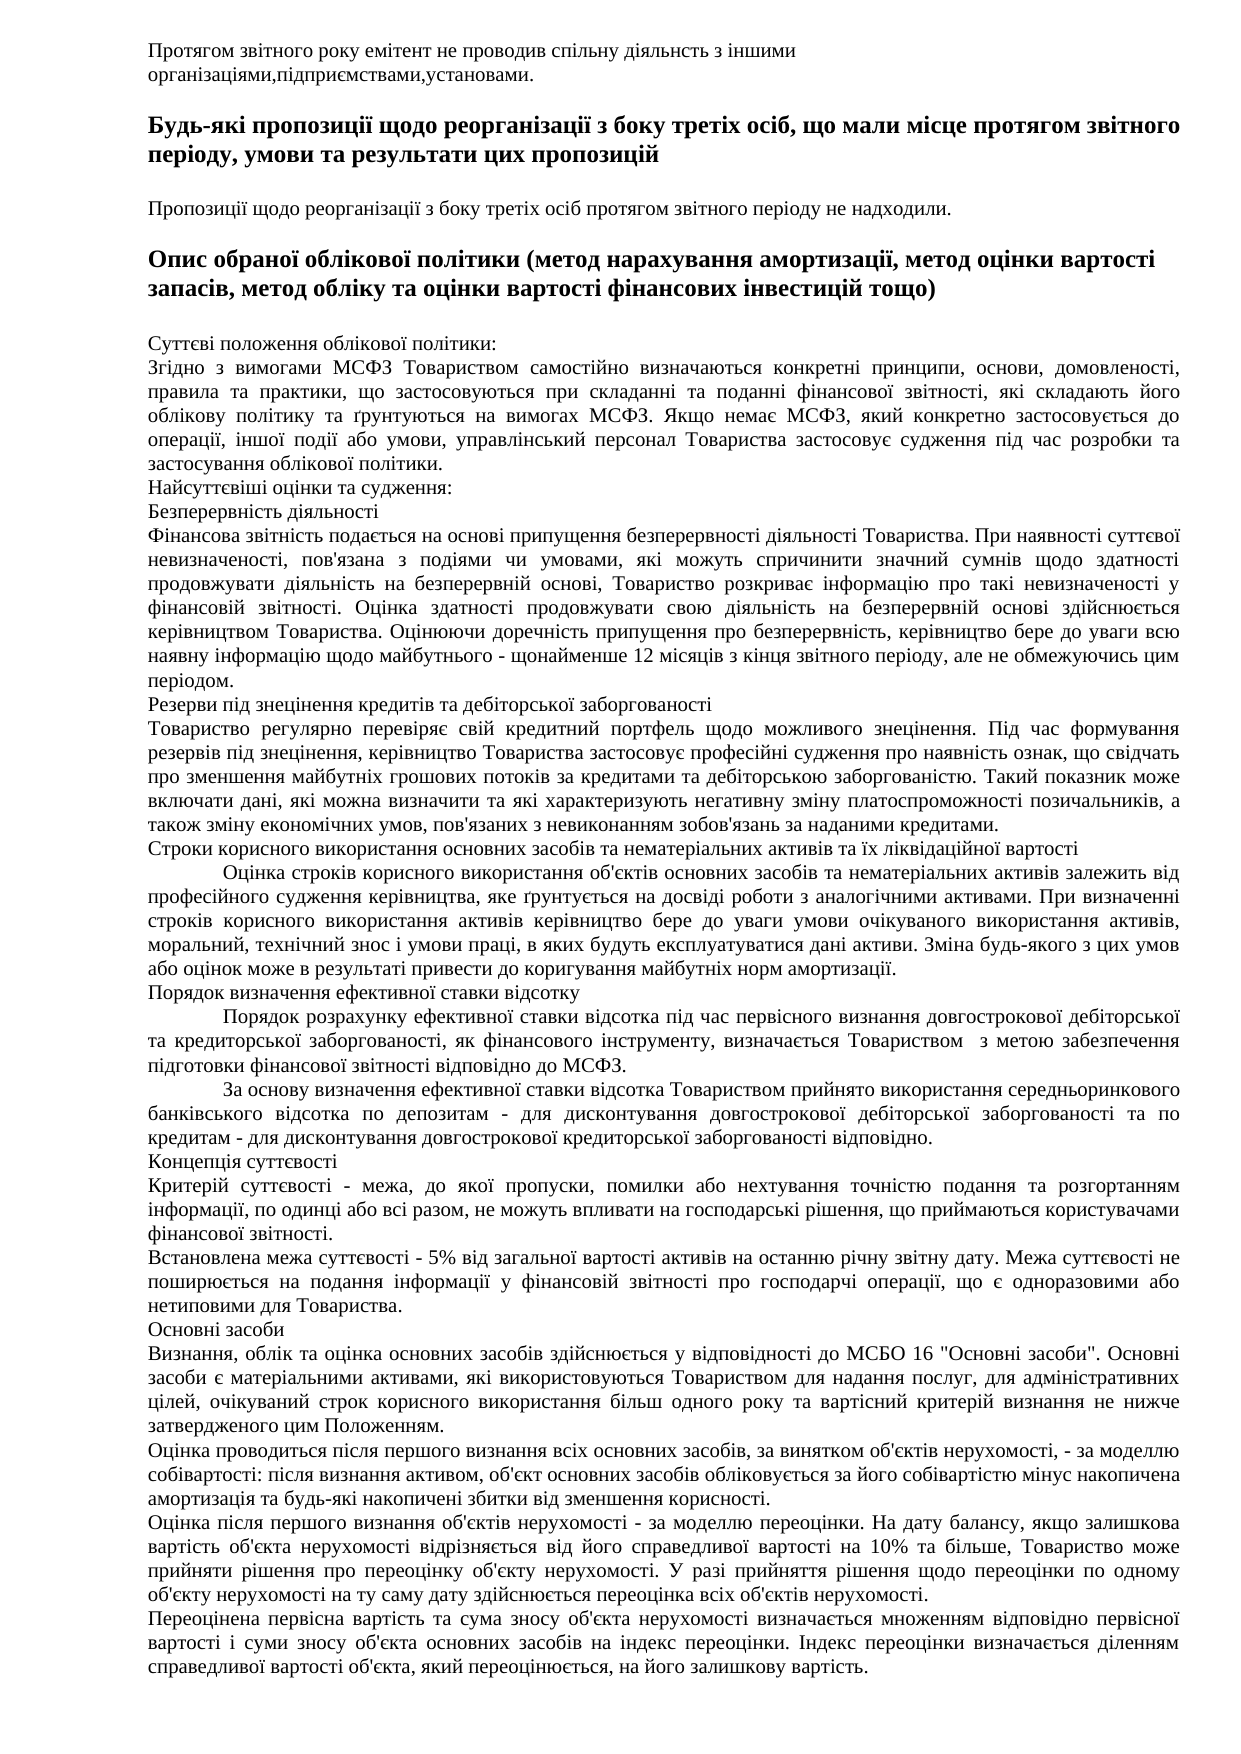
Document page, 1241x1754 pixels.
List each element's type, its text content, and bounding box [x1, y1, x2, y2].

text Протягом звітного року емітент не проводив спільну діяльнсть з іншими організаціями,підприємствами,установами. [148, 38, 1181, 86]
text Оцінка строків корисного використання об'єктів основних засобів та нематеріальних активів залежить від професійного судження керівництва, яке ґрунтується на досвіді роботи з аналогічними активами. При визначенні строків корисного використання активів керівництво бере до уваги умови очікуваного використання активів, моральний, технічний знос і умови праці, в яких будуть експлуатуватися дані активи. Зміна будь-якого з цих умов або оцінок може в результаті привести до коригування майбутніх норм амортизації. [148, 860, 1181, 980]
text Пропозиції щодо реорганізації з боку третіх осіб протягом звітного періоду не надходили. [148, 196, 1181, 220]
text Суттєвi положення облiкової полiтики: [148, 331, 1181, 355]
text Безперервність діяльності [148, 499, 1181, 523]
text Порядок визначення ефективної ставки відсотку [148, 980, 1181, 1004]
text Оцінка проводиться після першого визнання всіх основних засобів, за винятком об'єктів нерухомості, - за моделлю собівартості: після визнання активом, об'єкт основних засобів обліковується за його собівартістю мінус накопичена амортизація та будь-які накопичені збитки від зменшення корисності. [148, 1437, 1181, 1510]
text Основні засоби [148, 1317, 1181, 1341]
text За основу визначення ефективної ставки відсотка Товариством прийнято використання середньоринкового банківського відсотка по депозитам - для дисконтування довгострокової дебіторської заборгованості та по кредитам - для дисконтування довгострокової кредиторської заборгованості відповідно. [148, 1077, 1181, 1149]
text Найсуттєвіші оцінки та судження: [148, 475, 1181, 499]
text Опис обраної облікової політики (метод нарахування амортизації, метод оцінки вартості запасів, метод обліку та оцінки вартості фінансових інвестицій тощо) [148, 244, 1181, 302]
text Концепція суттєвості [148, 1149, 1181, 1173]
text Резерви під знецінення кредитів та дебіторської заборгованості [148, 692, 1181, 716]
text Згідно з вимогами МСФЗ Товариством самостійно визначаються конкретні принципи, основи, домовленості, правила та практики, що застосовуються при складанні та поданні фінансової звітності, які складають його облікову політику та ґрунтуються на вимогах МСФЗ. Якщо немає МСФЗ, який конкретно застосовується до операції, іншої події або умови, управлінський персонал Товариства застосовує судження під час розробки та застосування облікової політики. [148, 355, 1181, 475]
text Визнання, облік та оцінка основних засобів здійснюється у відповідності до МСБО 16 "Основні засоби". Основні засоби є матеріальними активами, які використовуються Товариством для надання послуг, для адміністративних цілей, очікуваний строк корисного використання більш одного року та вартісний критерій визнання не нижче затвердженого цим Положенням. [148, 1341, 1181, 1437]
text Порядок розрахунку ефективної ставки відсотка під час первісного визнання довгострокової дебіторської та кредиторської заборгованості, як фінансового інструменту, визначається Товариством з метою забезпечення підготовки фінансової звітності відповідно до МСФЗ. [148, 1004, 1181, 1077]
text Критерій суттєвості - межа, до якої пропуски, помилки або нехтування точністю подання та розгортанням інформації, по одинці або всі разом, не можуть впливати на господарські рішення, що приймаються користувачами фінансової звітності. [148, 1173, 1181, 1245]
text Переоцінена первісна вартість та сума зносу об'єкта нерухомості визначається множенням відповідно первісної вартості і суми зносу об'єкта основних засобів на індекс переоцінки. Індекс переоцінки визначається діленням справедливої вартості об'єкта, який переоцінюється, на його залишкову вартість. [148, 1606, 1181, 1678]
text Товариство регулярно перевіряє свій кредитний портфель щодо можливого знецінення. Під час формування резервів під знецінення, керівництво Товариства застосовує професійні судження про наявність ознак, що свідчать про зменшення майбутніх грошових потоків за кредитами та дебіторською заборгованістю. Такий показник може включати дані, які можна визначити та які характеризують негативну зміну платоспроможності позичальників, а також зміну економічних умов, пов'язаних з невиконанням зобов'язань за наданими кредитами. [148, 716, 1181, 836]
text Фінансова звітність подається на основі припущення безперервності діяльності Товариства. При наявності суттєвої невизначеності, пов'язана з подіями чи умовами, які можуть спричинити значний сумнів щодо здатності продовжувати діяльність на безперервній основі, Товариство розкриває інформацію про такі невизначеності у фінансовій звітності. Оцінка здатності продовжувати свою діяльність на безперервній основі здійснюється керівництвом Товариства. Оцінюючи доречність припущення про безперервність, керівництво бере до уваги всю наявну інформацію щодо майбутнього - щонайменше 12 місяців з кінця звітного періоду, але не обмежуючись цим періодом. [148, 523, 1181, 692]
text Строки корисного використання основних засобів та нематеріальних активів та їх ліквідаційної вартості [148, 836, 1181, 860]
text Оцінка після першого визнання об'єктів нерухомості - за моделлю переоцінки. На дату балансу, якщо залишкова вартість об'єкта нерухомості відрізняється від його справедливої вартості на 10% та більше, Товариство може прийняти рішення про переоцінку об'єкту нерухомості. У разі прийняття рішення щодо переоцінки по одному об'єкту нерухомості на ту саму дату здійснюється переоцінка всіх об'єктів нерухомості. [148, 1510, 1181, 1606]
text Встановлена межа суттєвості - 5% від загальної вартості активів на останню річну звітну дату. Межа суттєвості не поширюється на подання інформації у фінансовій звітності про господарчі операції, що є одноразовими або нетиповими для Товариства. [148, 1245, 1181, 1317]
text Будь-які пропозиції щодо реорганізації з боку третіх осіб, що мали місце протягом звітного періоду, умови та результати цих пропозицій [148, 110, 1181, 167]
